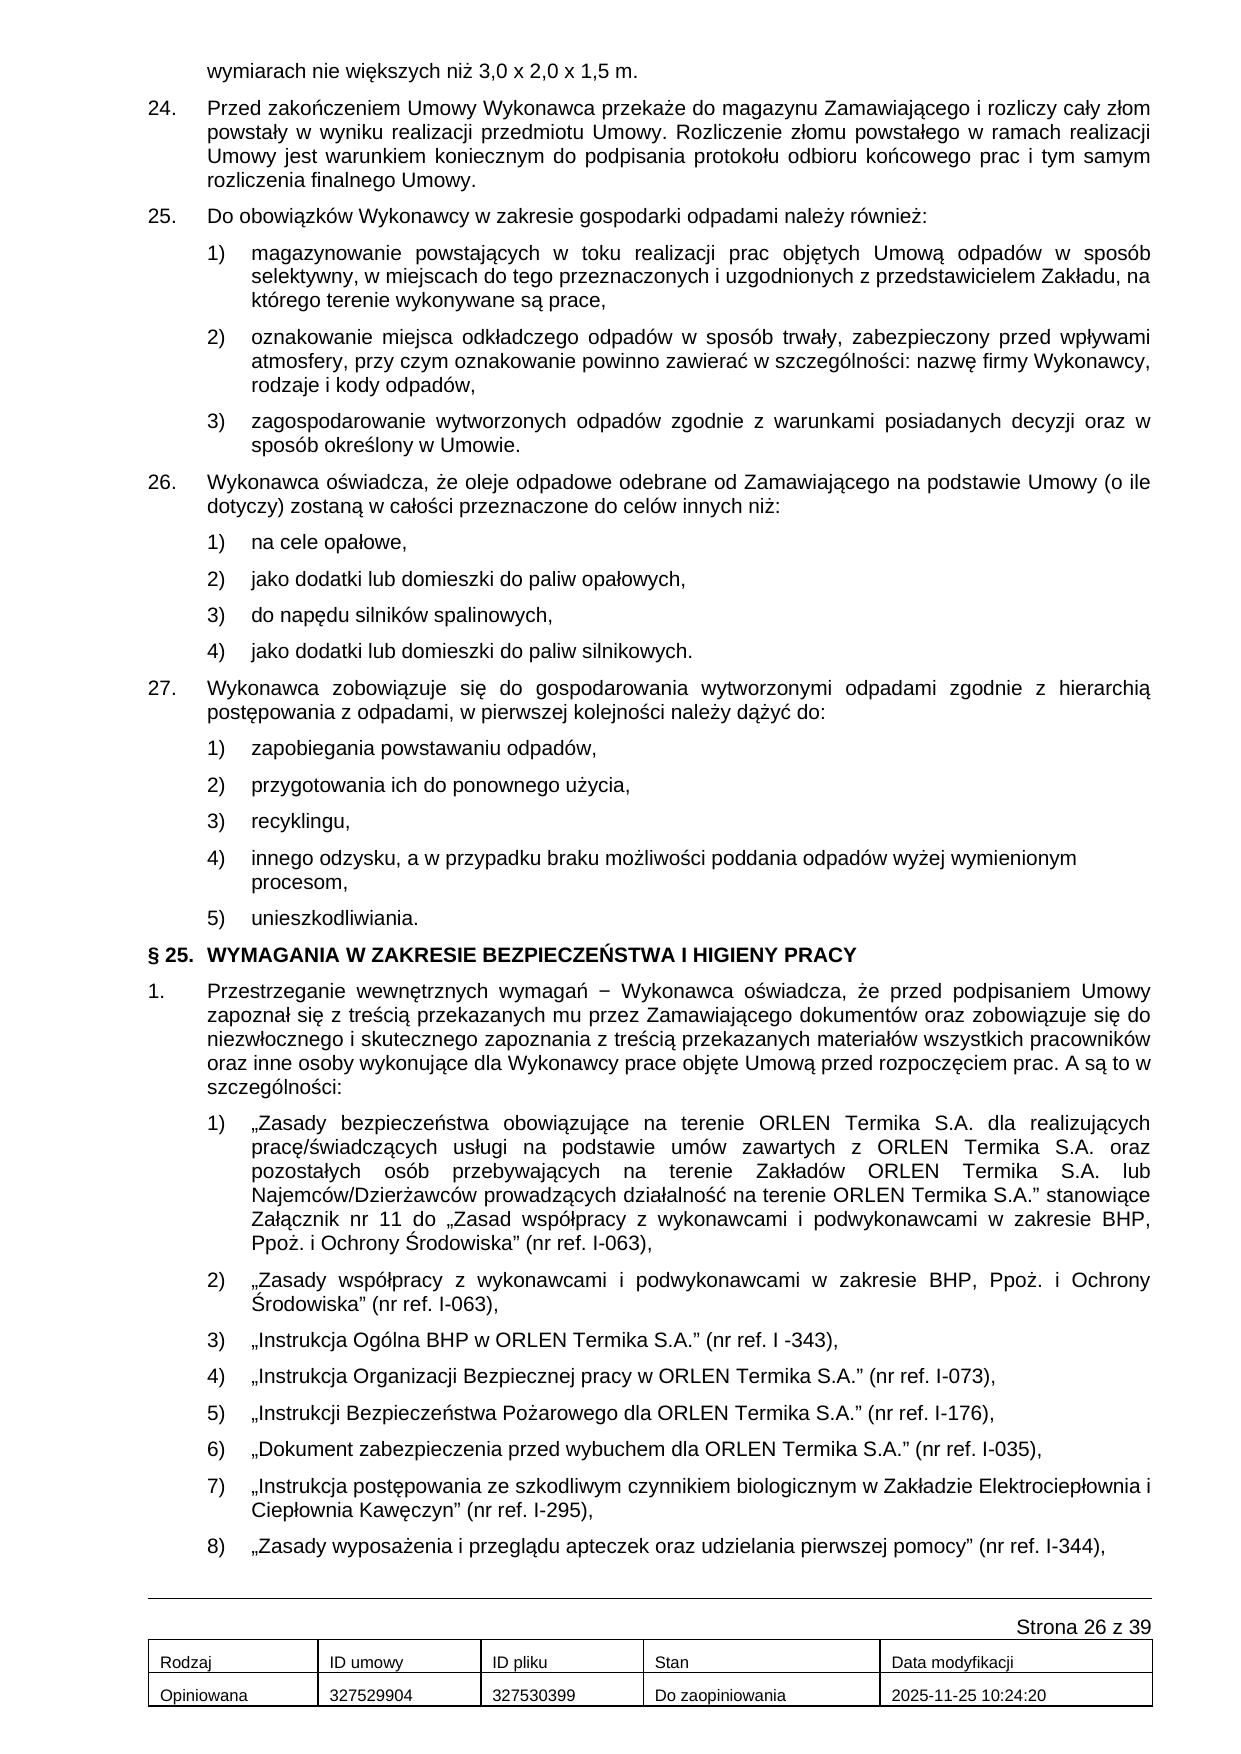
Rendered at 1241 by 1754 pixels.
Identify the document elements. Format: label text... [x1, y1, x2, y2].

subtitle „Dokument zabezpieczenia przed wybuchem dla ORLEN Termika S.A.” (nr ref. I-035), [207, 1437, 1152, 1461]
list oznakowanie miejsca odkładczego odpadów w sposób trwały, zabezpieczony przed wpływami atmosfery, przy czym oznakowanie powinno zawierać w szczególności: nazwę firmy Wykonawcy, rodzaje i kody odpadów, [207, 325, 1152, 397]
subtitle „Zasady współpracy z wykonawcami i podwykonawcami w zakresie BHP, Ppoż. i Ochrony Środowiska” (nr ref. I-063), [207, 1267, 1152, 1315]
list jako dodatki lub domieszki do paliw opałowych, [207, 566, 1152, 590]
list przygotowania ich do ponownego użycia, [207, 773, 1152, 797]
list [148, 59, 1152, 83]
list Do obowiązków Wykonawcy w zakresie gospodarki odpadami należy również: [148, 204, 1152, 228]
subtitle „Instrukcja Organizacji Bezpiecznej pracy w ORLEN Termika S.A.” (nr ref. I-073), [207, 1364, 1152, 1388]
list Przed zakończeniem Umowy Wykonawca przekaże do magazynu Zamawiającego i rozliczy cały złom powstały w wyniku realizacji przedmiotu Umowy. Rozliczenie złomu powstałego w ramach realizacji Umowy jest warunkiem koniecznym do podpisania protokołu odbioru końcowego prac i tym samym rozliczenia finalnego Umowy. [148, 96, 1152, 191]
list WYMAGANIA W ZAKRESIE BEZPIECZEŃSTWA I HIGIENY PRACY [148, 942, 1152, 966]
list Wykonawca oświadcza, że oleje odpadowe odebrane od Zamawiającego na podstawie Umowy (o ile dotyczy) zostaną w całości przeznaczone do celów innych niż: [148, 469, 1152, 517]
list Wykonawca zobowiązuje się do gospodarowania wytworzonymi odpadami zgodnie z hierarchią postępowania z odpadami, w pierwszej kolejności należy dążyć do: [148, 676, 1152, 724]
subtitle „Instrukcja Ogólna BHP w ORLEN Termika S.A.” (nr ref. I -343), [207, 1328, 1152, 1352]
subtitle „Instrukcja postępowania ze szkodliwym czynnikiem biologicznym w Zakładzie Elektrociepłownia i Ciepłownia Kawęczyn” (nr ref. I-295), [207, 1474, 1152, 1522]
list jako dodatki lub domieszki do paliw silnikowych. [207, 639, 1152, 663]
list zagospodarowanie wytworzonych odpadów zgodnie z warunkami posiadanych decyzji oraz w sposób określony w Umowie. [207, 409, 1152, 457]
list innego odzysku, a w przypadku braku możliwości poddania odpadów wyżej wymienionym procesom, [207, 846, 1152, 893]
list na cele opałowe, [207, 530, 1152, 554]
subtitle „Instrukcji Bezpieczeństwa Pożarowego dla ORLEN Termika S.A.” (nr ref. I-176), [207, 1401, 1152, 1425]
list magazynowanie powstających w toku realizacji prac objętych Umową odpadów w sposób selektywny, w miejscach do tego przeznaczonych i uzgodnionych z przedstawicielem Zakładu, na którego terenie wykonywane są prace, [207, 240, 1152, 312]
subtitle „Zasady wyposażenia i przeglądu apteczek oraz udzielania pierwszej pomocy” (nr ref. I-344), [207, 1534, 1152, 1558]
list Przestrzeganie wewnętrznych wymagań − Wykonawca oświadcza, że przed podpisaniem Umowy zapoznał się z treścią przekazanych mu przez Zamawiającego dokumentów oraz zobowiązuje się do niezwłocznego i skutecznego zapoznania z treścią przekazanych materiałów wszystkich pracowników oraz inne osoby wykonujące dla Wykonawcy prace objęte Umową przed rozpoczęciem prac. A są to w szczególności: [148, 979, 1152, 1099]
list zapobiegania powstawaniu odpadów, [207, 736, 1152, 760]
list unieszkodliwiania. [207, 906, 1152, 930]
list recyklingu, [207, 809, 1152, 833]
list do napędu silników spalinowych, [207, 603, 1152, 627]
subtitle „Zasady bezpieczeństwa obowiązujące na terenie ORLEN Termika S.A. dla realizujących pracę/świadczących usługi na podstawie umów zawartych z ORLEN Termika S.A. oraz pozostałych osób przebywających na terenie Zakładów ORLEN Termika S.A. lub Najemców/Dzierżawców prowadzących działalność na terenie ORLEN Termika S.A.” stanowiące Załącznik nr 11 do „Zasad współpracy z wykonawcami i podwykonawcami w zakresie BHP, Ppoż. i Ochrony Środowiska” (nr ref. I-063), [207, 1111, 1152, 1255]
